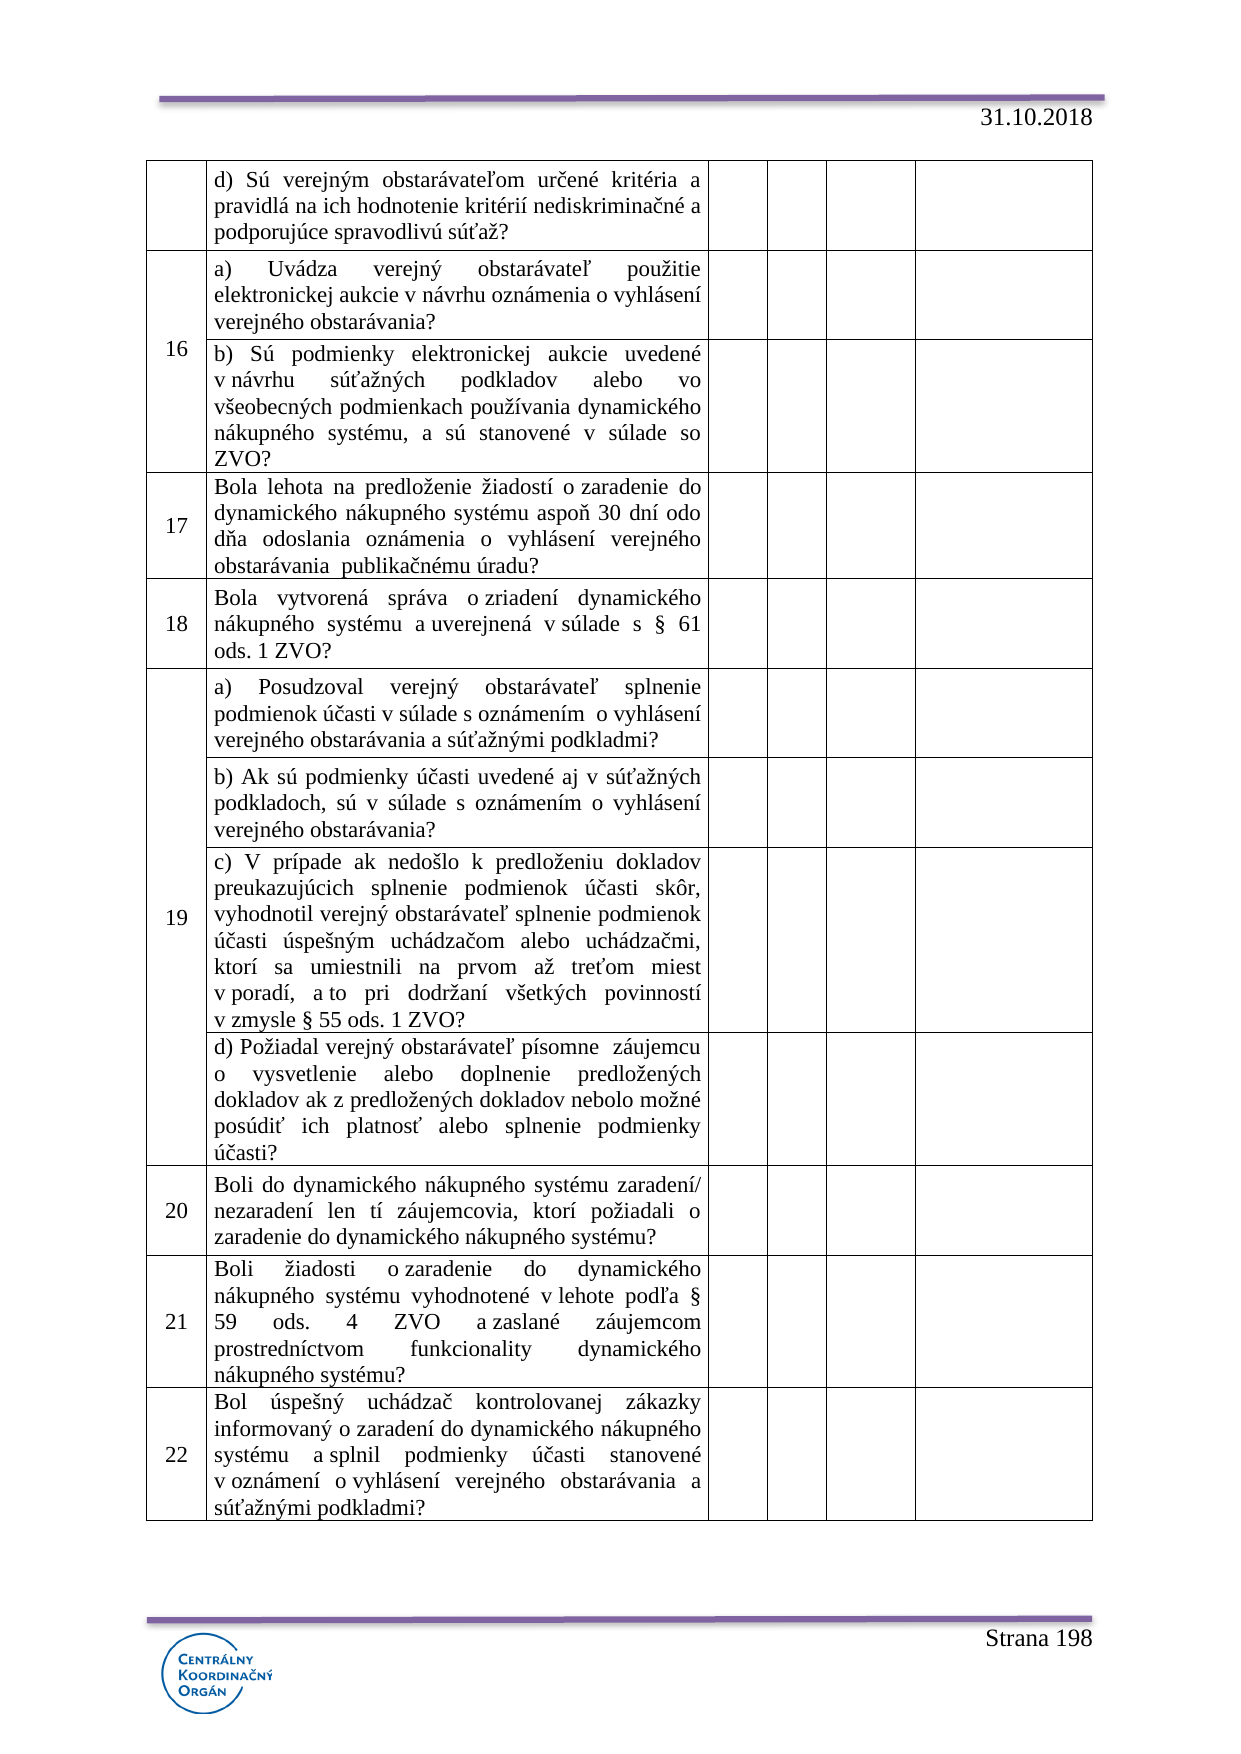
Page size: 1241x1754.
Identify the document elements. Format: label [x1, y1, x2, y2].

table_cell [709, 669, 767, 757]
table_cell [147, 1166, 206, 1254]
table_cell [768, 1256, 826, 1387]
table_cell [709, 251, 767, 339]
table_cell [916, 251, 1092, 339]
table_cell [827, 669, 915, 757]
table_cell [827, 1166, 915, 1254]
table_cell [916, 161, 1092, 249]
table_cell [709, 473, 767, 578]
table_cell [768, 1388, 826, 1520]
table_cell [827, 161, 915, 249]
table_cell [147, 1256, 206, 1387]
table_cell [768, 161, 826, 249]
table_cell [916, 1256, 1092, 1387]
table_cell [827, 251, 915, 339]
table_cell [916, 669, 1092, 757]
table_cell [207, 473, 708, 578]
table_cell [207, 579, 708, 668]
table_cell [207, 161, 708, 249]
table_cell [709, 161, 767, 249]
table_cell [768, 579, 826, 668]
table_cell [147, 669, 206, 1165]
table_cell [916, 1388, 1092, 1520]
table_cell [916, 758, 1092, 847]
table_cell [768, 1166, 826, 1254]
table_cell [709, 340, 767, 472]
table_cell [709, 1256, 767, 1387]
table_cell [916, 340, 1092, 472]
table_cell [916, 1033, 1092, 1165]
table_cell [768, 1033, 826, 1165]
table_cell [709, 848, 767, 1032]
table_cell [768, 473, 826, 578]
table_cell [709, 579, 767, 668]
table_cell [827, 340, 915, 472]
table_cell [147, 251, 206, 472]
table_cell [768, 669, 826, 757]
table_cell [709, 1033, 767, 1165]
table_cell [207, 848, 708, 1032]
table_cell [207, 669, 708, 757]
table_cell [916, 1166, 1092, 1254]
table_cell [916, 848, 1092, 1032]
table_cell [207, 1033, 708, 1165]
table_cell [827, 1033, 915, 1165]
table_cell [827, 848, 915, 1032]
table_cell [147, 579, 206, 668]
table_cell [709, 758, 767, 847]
picture [159, 1631, 272, 1713]
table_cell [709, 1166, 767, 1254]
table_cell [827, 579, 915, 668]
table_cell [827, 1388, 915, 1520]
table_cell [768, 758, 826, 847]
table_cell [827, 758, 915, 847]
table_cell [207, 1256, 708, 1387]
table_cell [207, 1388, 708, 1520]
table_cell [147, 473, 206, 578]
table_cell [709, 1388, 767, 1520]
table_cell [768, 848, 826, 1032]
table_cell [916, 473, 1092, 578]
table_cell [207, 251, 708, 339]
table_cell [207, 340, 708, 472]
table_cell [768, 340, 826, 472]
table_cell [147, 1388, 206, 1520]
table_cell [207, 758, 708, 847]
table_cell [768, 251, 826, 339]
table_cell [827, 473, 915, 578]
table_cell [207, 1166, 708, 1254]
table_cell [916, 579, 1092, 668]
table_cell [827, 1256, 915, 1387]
